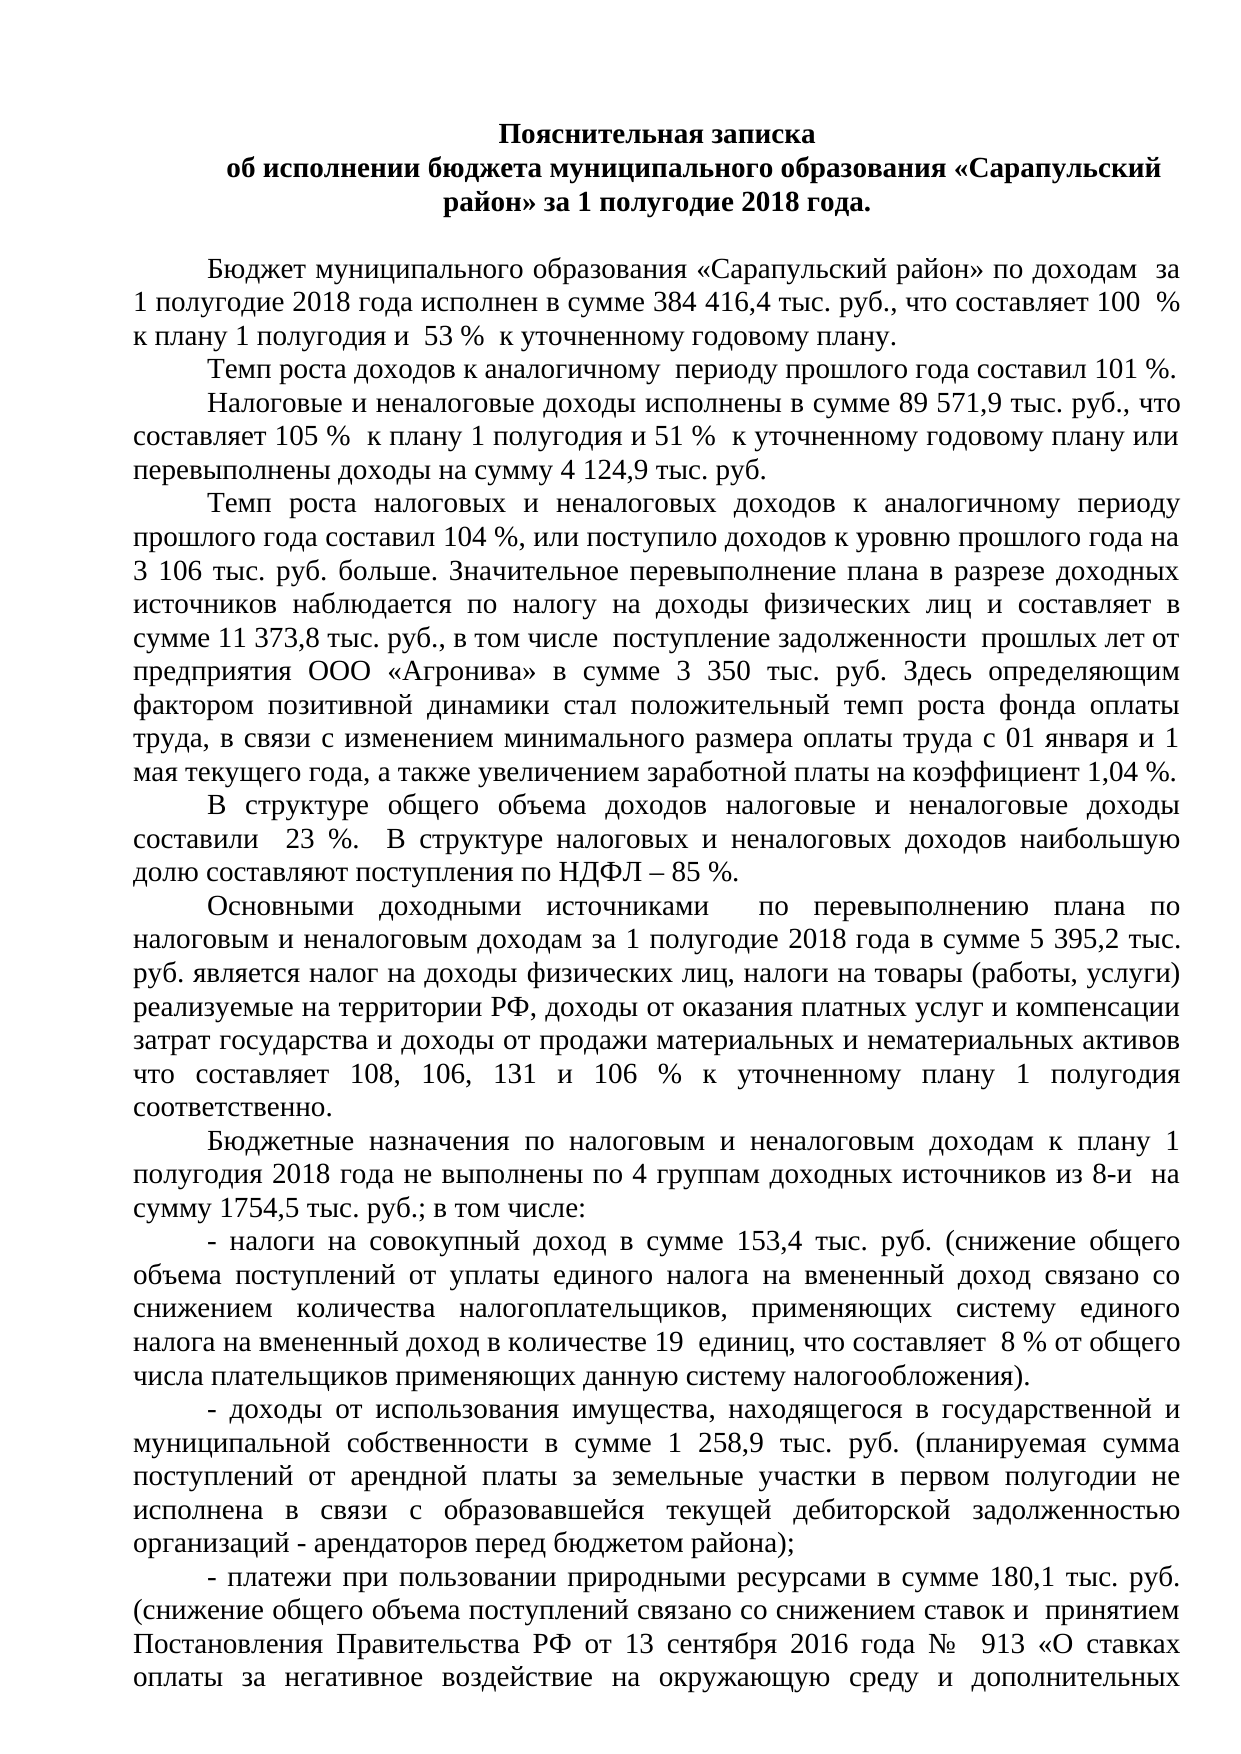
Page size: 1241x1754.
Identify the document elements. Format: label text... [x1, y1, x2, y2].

text Бюджетные назначения по налоговым и неналоговым доходам к плану 1 полугодия 2018 года не выполнены по 4 группам доходных источников из 8-и на сумму 1754,5 тыс. руб.; в том числе: [133, 1123, 1181, 1223]
text Налоговые и неналоговые доходы исполнены в сумме 89 571,9 тыс. руб., что составляет 105 % к плану 1 полугодия и 51 % к уточненному годовому плану или перевыполнены доходы на сумму 4 124,9 тыс. руб. [133, 385, 1181, 486]
text Бюджет муниципального образования «Сарапульский район» по доходам за 1 полугодие 2018 года исполнен в сумме 384 416,4 тыс. руб., что составляет 100 % к плану 1 полугодия и 53 % к уточненному годовому плану. [133, 251, 1181, 351]
text В структуре общего объема доходов налоговые и неналоговые доходы составили 23 %. В структуре налоговых и неналоговых доходов наибольшую долю составляют поступления по НДФЛ – 85 %. [133, 787, 1181, 888]
text - налоги на совокупный доход в сумме 153,4 тыс. руб. (снижение общего объема поступлений от уплаты единого налога на вмененный доход связано со снижением количества налогоплательщиков, применяющих систему единого налога на вмененный доход в количестве 19 единиц, что составляет 8 % от общего числа плательщиков применяющих данную систему налогообложения). [133, 1223, 1181, 1391]
text Основными доходными источниками по перевыполнению плана по налоговым и неналоговым доходам за 1 полугодие 2018 года в сумме 5 395,2 тыс. руб. является налог на доходы физических лиц, налоги на товары (работы, услуги) реализуемые на территории РФ, доходы от оказания платных услуг и компенсации затрат государства и доходы от продажи материальных и нематериальных активов что составляет 108, 106, 131 и 106 % к уточненному плану 1 полугодия соответственно. [133, 888, 1181, 1123]
text Пояснительная записка [133, 117, 1181, 150]
text - доходы от использования имущества, находящегося в государственной и муниципальной собственности в сумме 1 258,9 тыс. руб. (планируемая сумма поступлений от арендной платы за земельные участки в первом полугодии не исполнена в связи с образовавшейся текущей дебиторской задолженностью организаций - арендаторов перед бюджетом района); [133, 1391, 1181, 1559]
text Темп роста доходов к аналогичному периоду прошлого года составил 101 %. [133, 351, 1181, 385]
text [133, 1559, 1181, 1693]
text об исполнении бюджета муниципального образования «Сарапульский район» за 1 полугодие 2018 года. [133, 150, 1181, 217]
text Темп роста налоговых и неналоговых доходов к аналогичному периоду прошлого года составил 104 %, или поступило доходов к уровню прошлого года на 3 106 тыс. руб. больше. Значительное перевыполнение плана в разрезе доходных источников наблюдается по налогу на доходы физических лиц и составляет в сумме 11 373,8 тыс. руб., в том числе поступление задолженности прошлых лет от предприятия ООО «Агронива» в сумме 3 350 тыс. руб. Здесь определяющим фактором позитивной динамики стал положительный темп роста фонда оплаты труда, в связи с изменением минимального размера оплаты труда с 01 января и 1 мая текущего года, а также увеличением заработной платы на коэффициент 1,04 %. [133, 486, 1181, 787]
